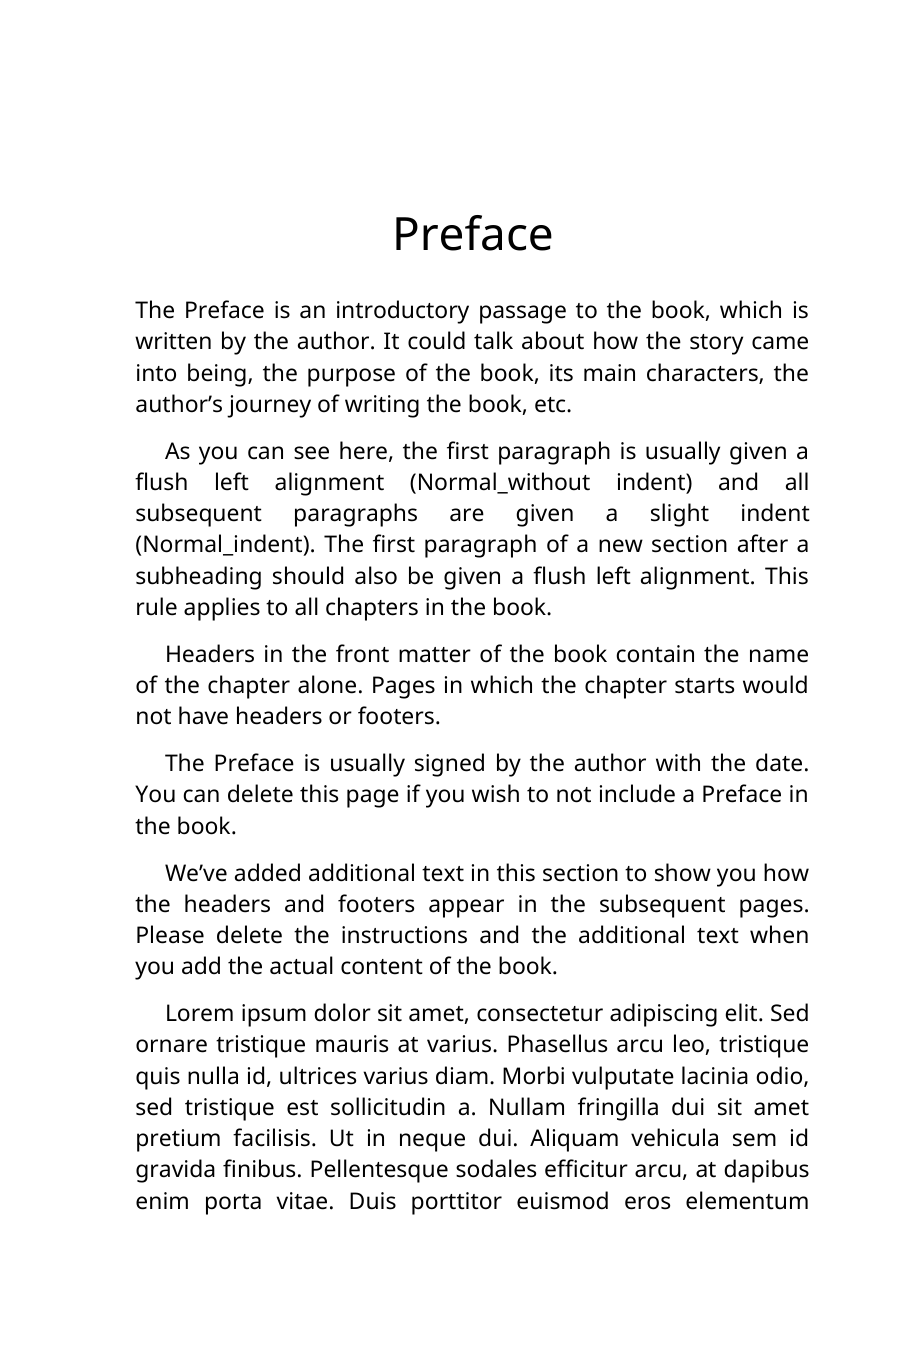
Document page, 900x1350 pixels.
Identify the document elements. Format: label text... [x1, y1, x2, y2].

text The Preface is usually signed by the author with the date. You can delete this page if you wish to not include a Preface in the book. [135, 747, 810, 841]
text The Preface is an introductory passage to the book, which is written by the author. It could talk about how the story came into being, the purpose of the book, its main characters, the author’s journey of writing the book, etc. [135, 294, 810, 419]
text Headers in the front matter of the book contain the name of the chapter alone. Pages in which the chapter starts would not have headers or footers. [135, 638, 810, 731]
text We’ve added additional text in this section to show you how the headers and footers appear in the subsequent pages. Please delete the instructions and the additional text when you add the actual content of the book. [135, 856, 810, 981]
text As you can see here, the first paragraph is usually given a flush left alignment (Normal_without indent) and all subsequent paragraphs are given a slight indent (Normal_indent). The first paragraph of a new section after a subheading should also be given a flush left alignment. This rule applies to all chapters in the book. [135, 434, 810, 622]
subtitle Preface [135, 201, 810, 264]
